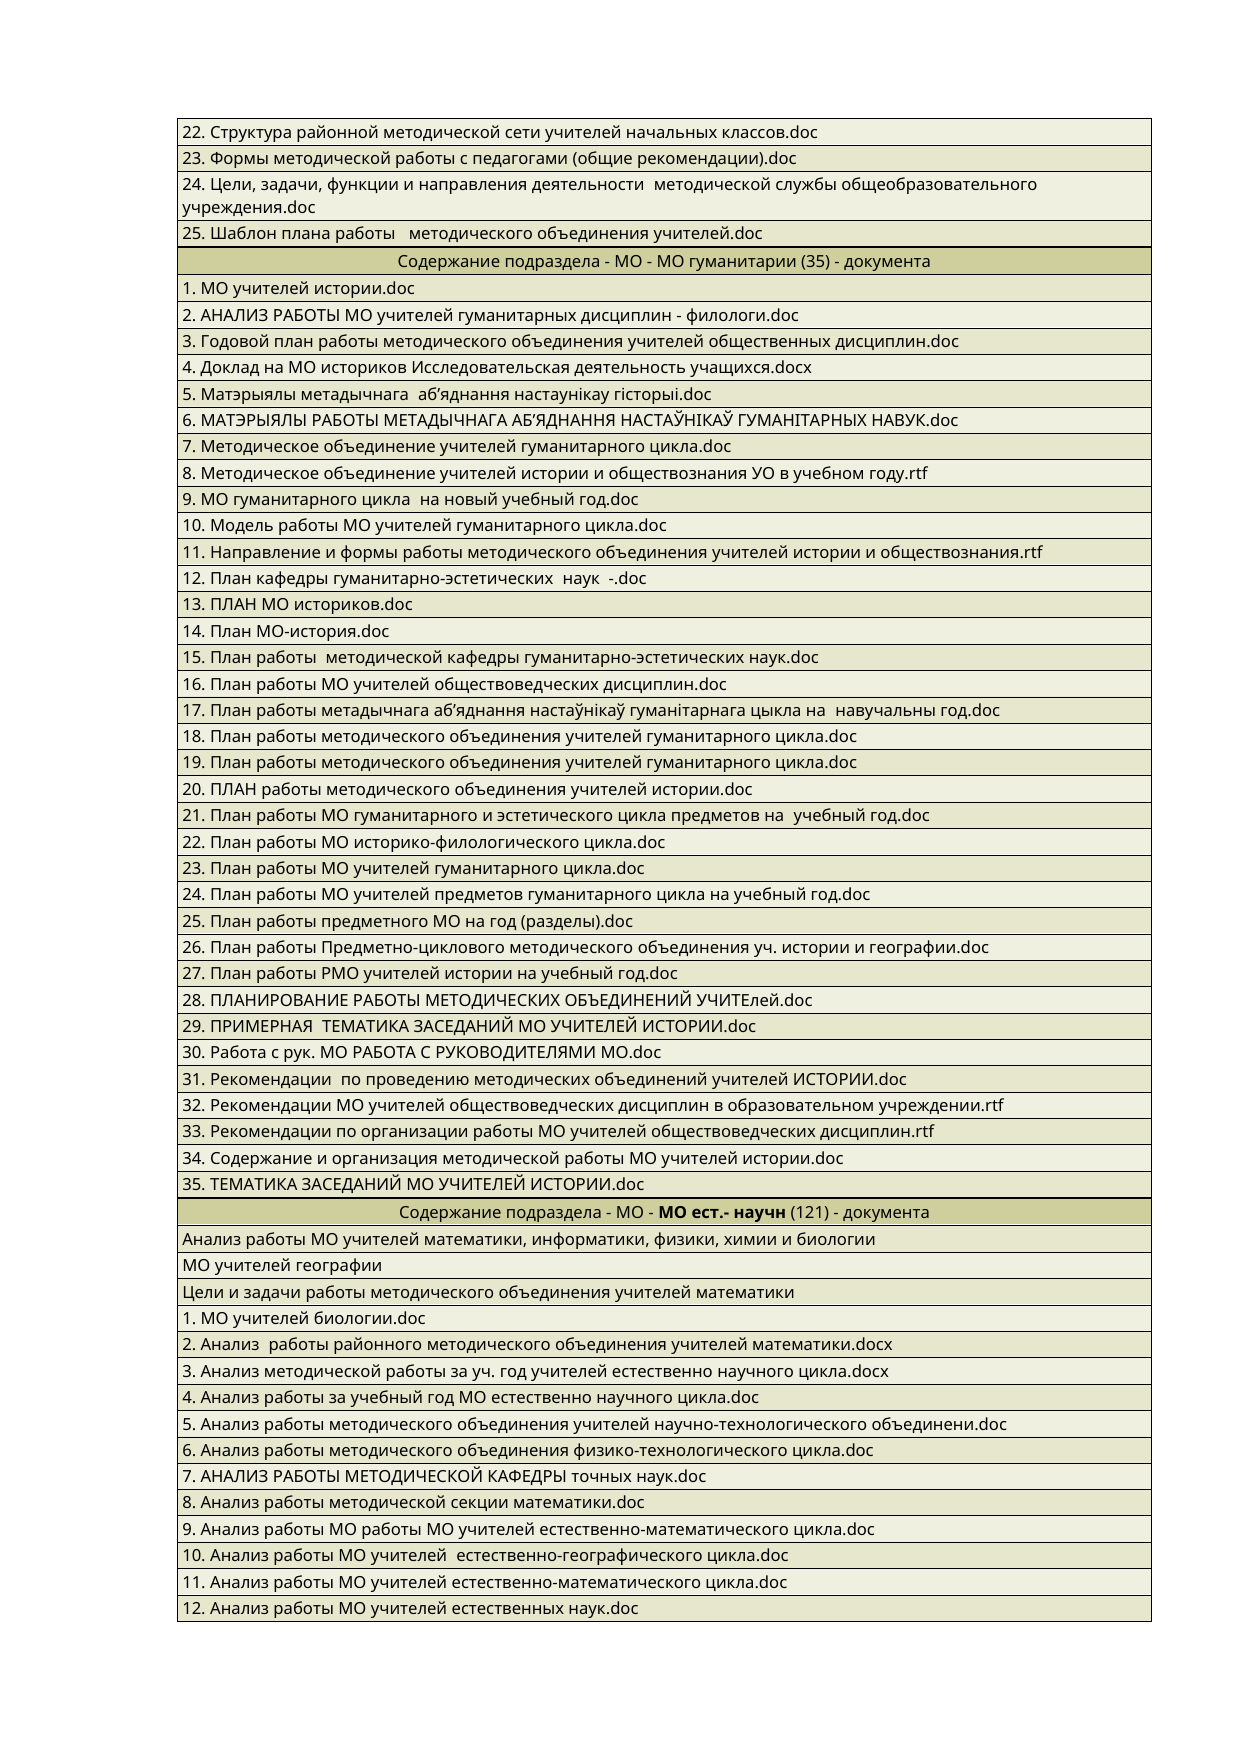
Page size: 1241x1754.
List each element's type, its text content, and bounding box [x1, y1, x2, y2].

table_cell 7. Методическое объединение учителей гуманитарного цикла.doc [178, 434, 1151, 459]
table_cell 12. Анализ работы МО учителей естественных наук.doc [178, 1596, 1151, 1621]
table_cell Цели и задачи работы методического объединения учителей математики [178, 1279, 1151, 1304]
table_cell 9. Анализ работы МО работы МО учителей естественно-математического цикла.doc [178, 1516, 1151, 1542]
table_cell 28. ПЛАНИРОВАНИЕ РАБОТЫ МЕТОДИЧЕСКИХ ОБЪЕДИНЕНИЙ УЧИТЕлей.doc [178, 987, 1151, 1013]
table_cell 6. Анализ работы методического объединения физико-технологического цикла.doc [178, 1438, 1151, 1463]
table_cell 4. Анализ работы за учебный год МО естественно научного цикла.doc [178, 1385, 1151, 1410]
table_cell Содержание подраздела - МО - МО гуманитарии (35) - документа [178, 248, 1151, 274]
table_cell 11. Анализ работы МО учителей естественно-математического цикла.doc [178, 1569, 1151, 1594]
table_cell 16. План работы MO учителей обществоведческих дисциплин.doc [178, 671, 1151, 696]
table_cell 18. План работы методического объединения учителей гуманитарного цикла.doc [178, 724, 1151, 749]
table_cell 23. Формы методической работы с педагогами (общие рекомендации).doc [178, 146, 1151, 171]
table_cell 1. MO учителей биологии.doc [178, 1306, 1151, 1331]
table_cell 14. План МО-история.doc [178, 618, 1151, 644]
table_cell 2. АНАЛИЗ РАБОТЫ МО учителей гуманитарных дисциплин - филологи.doc [178, 302, 1151, 327]
table_cell 32. Рекомендации МО учителей обществоведческих дисциплин в образовательном учреждении.rtf [178, 1093, 1151, 1118]
table_cell 8. Методическое объединение учителей истории и обществознания УО в учебном году.rtf [178, 460, 1151, 486]
table_cell 29. ПРИМЕРНАЯ ТЕМАТИКА ЗАСЕДАНИЙ МО УЧИТЕЛЕЙ ИСТОРИИ.doc [178, 1014, 1151, 1039]
table_cell 31. Рекомендации по проведению методических объединений учителей ИСТОРИИ.doc [178, 1066, 1151, 1092]
table_cell 20. ПЛАН работы методического объединения учителей истории.doc [178, 776, 1151, 802]
table_cell 17. План работы метадычнага аб’яднання настаўнікаў гуманітарнага цыкла на навучальны год.doc [178, 698, 1151, 723]
table_cell 1. MO учителей истории.doc [178, 275, 1151, 301]
table_cell 22. План работы МО историко-филологического цикла.doc [178, 829, 1151, 854]
table_cell 8. Анализ работы методической секции математики.doc [178, 1490, 1151, 1515]
table_cell Содержание подраздела - МО - МО ест.- научн (121) - документа [178, 1199, 1151, 1224]
table_cell 10. Модель работы МО учителей гуманитарного цикла.doc [178, 513, 1151, 538]
table_cell 27. План работы РМО учителей истории на учебный год.doc [178, 961, 1151, 986]
table_cell 24. План работы МО учителей предметов гуманитарного цикла на учебный год.doc [178, 882, 1151, 907]
table_cell 5. Матэрыялы метадычнага аб’яднання настаунікау гісторыі.doc [178, 381, 1151, 406]
table_cell 35. ТЕМАТИКА ЗАСЕДАНИЙ МО УЧИТЕЛЕЙ ИСТОРИИ.doc [178, 1172, 1151, 1197]
table_cell 25. План работы предметного МО на год (разделы).doc [178, 908, 1151, 933]
table_cell 15. План работы методической кафедры гуманитарно-эстетических наук.doc [178, 645, 1151, 670]
table_cell 33. Рекомендации по организации работы МО учителей обществоведческих дисциплин.rtf [178, 1119, 1151, 1144]
table_cell 34. Содержание и организация методической работы МО учителей истории.doc [178, 1145, 1151, 1171]
table_cell 26. План работы Предметно-циклового методического объединения уч. истории и географии.doc [178, 935, 1151, 960]
table_cell 4. Доклад на МО историков Исследовательская деятельность учащихся.docx [178, 355, 1151, 380]
table_cell 3. Анализ методической работы за уч. год учителей естественно научного цикла.docx [178, 1358, 1151, 1384]
table_cell 5. Анализ работы методического объединения учителей научно-технологического объединени.doc [178, 1411, 1151, 1436]
table_cell 10. Анализ работы МО учителей естественно-географического цикла.doc [178, 1543, 1151, 1568]
table_cell 3. Годовой план работы методического объединения учителей общественных дисциплин.doc [178, 329, 1151, 354]
table_cell 9. МО гуманитарного цикла на новый учебный год.doc [178, 487, 1151, 512]
table_cell 2. Анализ работы районного методического объединения учителей математики.docx [178, 1332, 1151, 1357]
table_cell Анализ работы МО учителей математики, информатики, физики, химии и биологии [178, 1226, 1151, 1252]
table_cell 22. Структура районной методической сети учителей начальных классов.doc [178, 119, 1151, 144]
table_cell 23. План работы МО учителей гуманитарного цикла.doc [178, 856, 1151, 881]
table_cell МО учителей географии [178, 1253, 1151, 1278]
table_cell 11. Направление и формы работы методического объединения учителей истории и обществознания.rtf [178, 539, 1151, 564]
table_cell 25. Шаблон плана работы методического объединения учителей.doc [178, 221, 1151, 246]
table_cell 12. План кафедры гуманитарно-эстетических наук -.doc [178, 566, 1151, 591]
table_cell 24. Цели, задачи, функции и направления деятельности методической службы общеобразовательного учреждения.doc [178, 172, 1151, 220]
table_cell 21. План работы МО гуманитарного и эстетического цикла предметов на учебный год.doc [178, 803, 1151, 828]
table_cell 19. План работы методического объединения учителей гуманитарного цикла.doc [178, 750, 1151, 775]
table_cell 6. МАТЭРЫЯЛЫ РАБОТЫ МЕТАДЫЧНАГА АБ’ЯДНАННЯ НАСТАЎНІКАЎ ГУМАНІТАРНЫХ НАВУК.doc [178, 408, 1151, 433]
table_cell 13. ПЛАН МО историков.doc [178, 592, 1151, 617]
table_cell 7. АНАЛИЗ РАБОТЫ МЕТОДИЧЕСКОЙ КАФЕДРЫ точных наук.doc [178, 1464, 1151, 1489]
table_cell 30. Работа с рук. МО РАБОТА С РУКОВОДИТЕЛЯМИ МО.doc [178, 1040, 1151, 1065]
